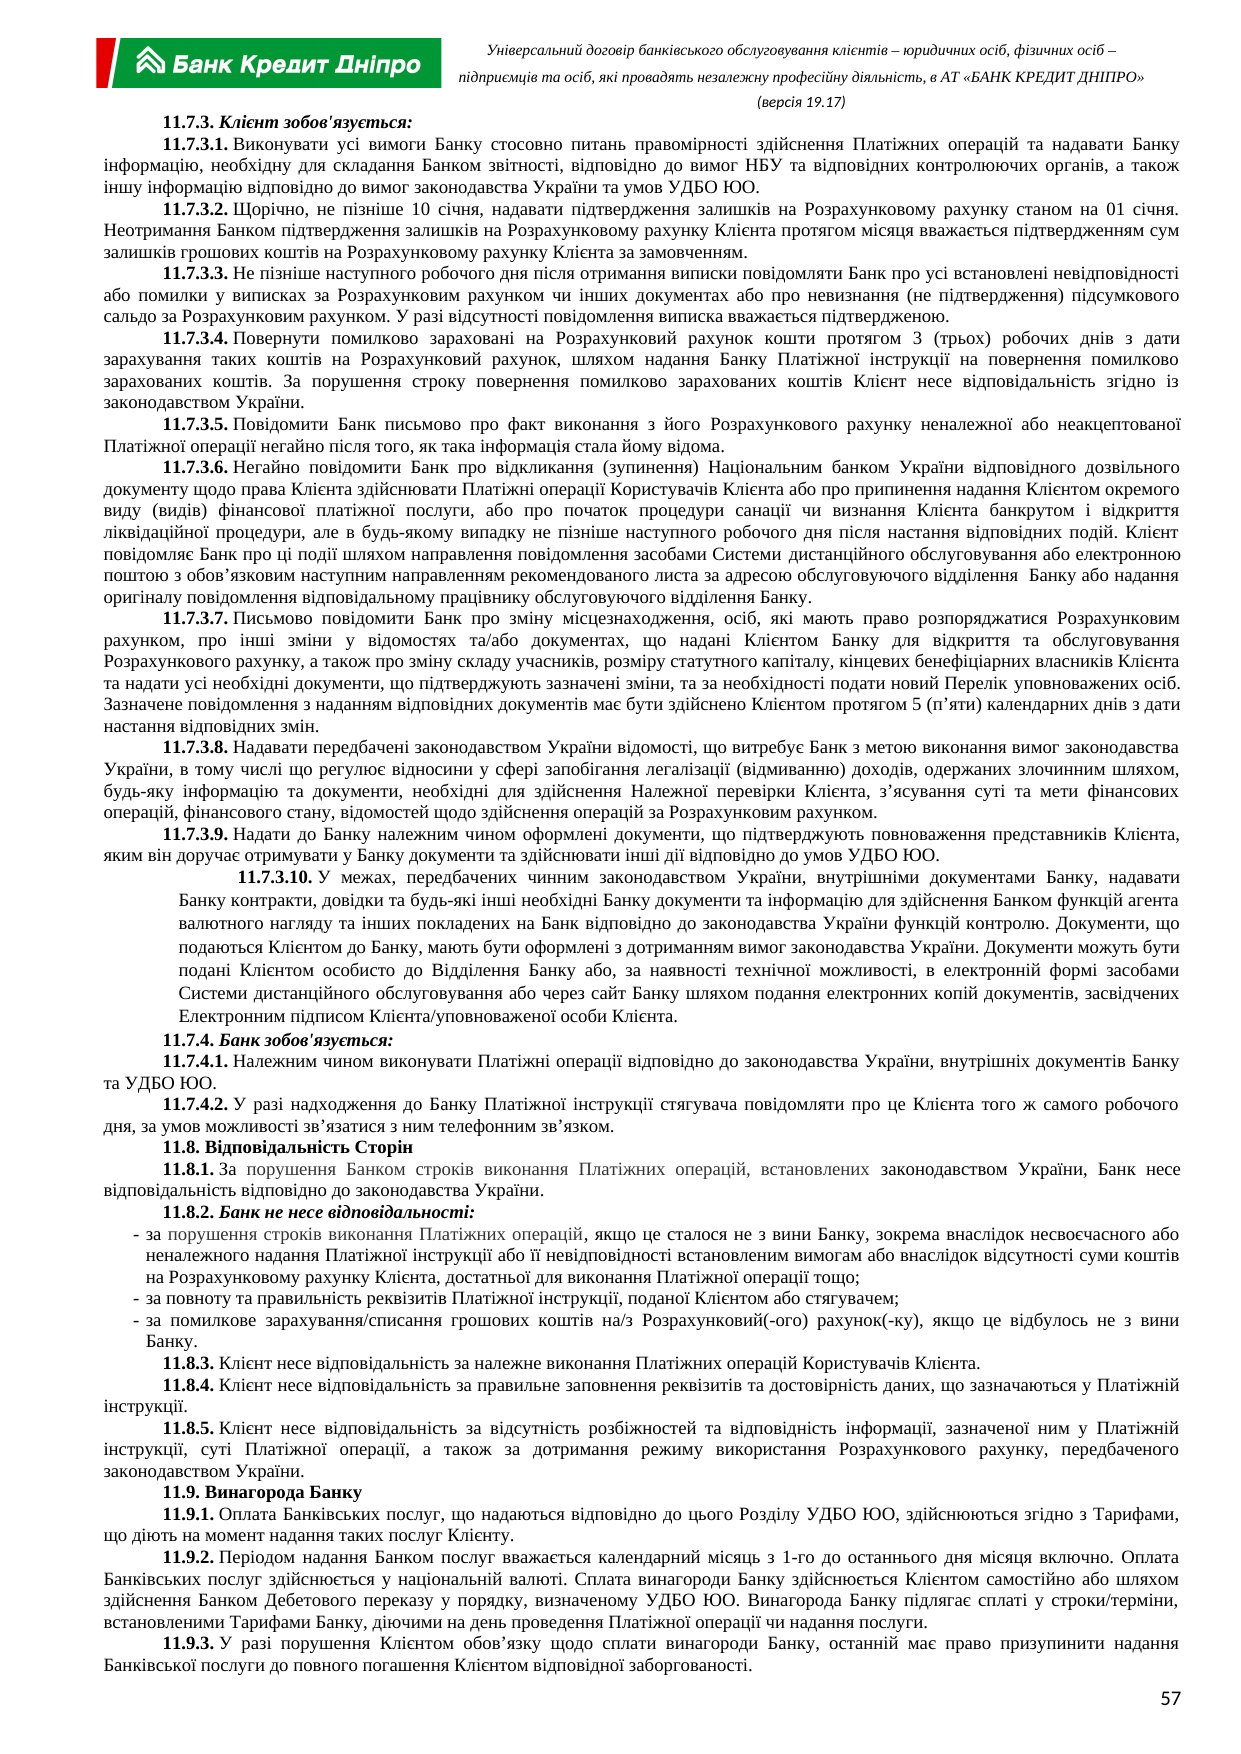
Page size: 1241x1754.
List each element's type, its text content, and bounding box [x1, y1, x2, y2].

list Періодом надання Банком послуг вважається календарний місяць з 1-го до останнього дня місяця включно. Оплата Банківських послуг здійснюється у національній валюті. Сплата винагороди Банку здійснюється Клієнтом самостійно або шляхом здійснення Банком Дебетового переказу у порядку, визначеному УДБО ЮО. Винагорода Банку підлягає сплаті у строки/терміни, встановленими Тарифами Банку, діючими на день проведення Платіжної операції чи надання послуги. [103, 1546, 1181, 1632]
list Негайно повідомити Банк про відкликання (зупинення) Національним банком України відповідного дозвільного документу щодо права Клієнта здійснювати Платіжні операції Користувачів Клієнта або про припинення надання Клієнтом окремого виду (видів) фінансової платіжної послуги, або про початок процедури санації чи визнання Клієнта банкрутом і відкриття ліквідаційної процедури, але в будь-якому випадку не пізніше наступного робочого дня після настання відповідних подій. Клієнт повідомляє Банк про ці події шляхом направлення повідомлення засобами Системи дистанційного обслуговування або електронною поштою з обов’язковим наступним направленням рекомендованого листа за адресою обслуговуючого відділення Банку або надання оригіналу повідомлення відповідальному працівнику обслуговуючого відділення Банку. [103, 456, 1181, 607]
list Належним чином виконувати Платіжні операції відповідно до законодавства України, внутрішніх документів Банку та УДБО ЮО. [103, 1050, 1181, 1093]
list за помилкове зарахування/списання грошових коштів на/з Розрахунковий(-ого) рахунок(-ку), якщо це відбулось не з вини Банку. [133, 1309, 1181, 1352]
list Клієнт несе відповідальність за правильне заповнення реквізитів та достовірність даних, що зазначаються у Платіжній інструкції. [103, 1373, 1181, 1417]
list За порушення Банком строків виконання Платіжних операцій, встановлених законодавством України, Банк несе відповідальність відповідно до законодавства України. [103, 1158, 1181, 1201]
list Виконувати усі вимоги Банку стосовно питань правомірності здійснення Платіжних операцій та надавати Банку інформацію, необхідну для складання Банком звітності, відповідно до вимог НБУ та відповідних контролюючих органів, а також іншу інформацію відповідно до вимог законодавства України та умов УДБО ЮО. [103, 133, 1181, 197]
list Письмово повідомити Банк про зміну місцезнаходження, осіб, які мають право розпоряджатися Розрахунковим рахунком, про інші зміни у відомостях та/або документах, що надані Клієнтом Банку для відкриття та обслуговування Розрахункового рахунку, а також про зміну складу учасників, розміру статутного капіталу, кінцевих бенефіціарних власників Клієнта та надати усі необхідні документи, що підтверджують зазначені зміни, та за необхідності подати новий Перелік уповноважених осіб. Зазначене повідомлення з наданням відповідних документів має бути здійснено Клієнтом протягом 5 (п’яти) календарних днів з дати настання відповідних змін. [103, 607, 1181, 736]
list У межах, передбачених чинним законодавством України, внутрішніми документами Банку, надавати Банку контракти, довідки та будь-які інші необхідні Банку документи та інформацію для здійснення Банком функцій агента валютного нагляду та інших покладених на Банк відповідно до законодавства України функцій контролю. Документи, що подаються Клієнтом до Банку, мають бути оформлені з дотриманням вимог законодавства України. Документи можуть бути подані Клієнтом особисто до Відділення Банку або, за наявності технічної можливості, в електронній формі засобами Системи дистанційного обслуговування або через сайт Банку шляхом подання електронних копій документів, засвідчених Електронним підписом Клієнта/уповноваженої особи Клієнта. [178, 866, 1181, 1027]
list за повноту та правильність реквізитів Платіжної інструкції, поданої Клієнтом або стягувачем; [133, 1287, 1181, 1309]
list Повернути помилково зараховані на Розрахунковий рахунок кошти протягом 3 (трьох) робочих днів з дати зарахування таких коштів на Розрахунковий рахунок, шляхом надання Банку Платіжної інструкції на повернення помилково зарахованих коштів. За порушення строку повернення помилково зарахованих коштів Клієнт несе відповідальність згідно із законодавством України. [103, 327, 1181, 413]
list У разі порушення Клієнтом обов’язку щодо сплати винагороди Банку, останній має право призупинити надання Банківської послуги до повного погашення Клієнтом відповідної заборгованості. [103, 1632, 1181, 1675]
list Надавати передбачені законодавством України відомості, що витребує Банк з метою виконання вимог законодавства України, в тому числі що регулює відносини у сфері запобігання легалізації (відмиванню) доходів, одержаних злочинним шляхом, будь-яку інформацію та документи, необхідні для здійснення Належної перевірки Клієнта, з’ясування суті та мети фінансових операцій, фінансового стану, відомостей щодо здійснення операцій за Розрахунковим рахунком. [103, 736, 1181, 823]
list Щорічно, не пізніше 10 січня, надавати підтвердження залишків на Розрахунковому рахунку станом на 01 січня. Неотримання Банком підтвердження залишків на Розрахунковому рахунку Клієнта протягом місяця вважається підтвердженням сум залишків грошових коштів на Розрахунковому рахунку Клієнта за замовченням. [103, 197, 1181, 262]
list Клієнт зобов'язується: [103, 85, 1181, 133]
list Банк не несе відповідальності: [103, 1201, 1181, 1222]
list Повідомити Банк письмово про факт виконання з його Розрахункового рахунку неналежної або неакцептованої Платіжної операції негайно після того, як така інформація стала йому відома. [103, 413, 1181, 456]
list У разі надходження до Банку Платіжної інструкції стягувача повідомляти про це Клієнта того ж самого робочого дня, за умов можливості зв’язатися з ним телефонним зв’язком. [103, 1093, 1181, 1136]
list Винагорода Банку [103, 1481, 1181, 1503]
list Банк зобов'язується: [103, 1028, 1181, 1050]
list Відповідальність Сторін [103, 1136, 1181, 1158]
list Клієнт несе відповідальність за належне виконання Платіжних операцій Користувачів Клієнта. [103, 1352, 1181, 1373]
picture [96, 38, 442, 88]
list за порушення строків виконання Платіжних операцій, якщо це сталося не з вини Банку, зокрема внаслідок несвоєчасного або неналежного надання Платіжної інструкції або її невідповідності встановленим вимогам або внаслідок відсутності суми коштів на Розрахунковому рахунку Клієнта, достатньої для виконання Платіжної операції тощо; [133, 1222, 1181, 1287]
list Оплата Банківських послуг, що надаються відповідно до цього Розділу УДБО ЮО, здійснюються згідно з Тарифами, що діють на момент надання таких послуг Клієнту. [103, 1503, 1181, 1546]
list Надати до Банку належним чином оформлені документи, що підтверджують повноваження представників Клієнта, яким він доручає отримувати у Банку документи та здійснювати інші дії відповідно до умов УДБО ЮО. [103, 823, 1181, 866]
list Не пізніше наступного робочого дня після отримання виписки повідомляти Банк про усі встановлені невідповідності або помилки у виписках за Розрахунковим рахунком чи інших документах або про невизнання (не підтвердження) підсумкового сальдо за Розрахунковим рахунком. У разі відсутності повідомлення виписка вважається підтвердженою. [103, 262, 1181, 327]
list Клієнт несе відповідальність за відсутність розбіжностей та відповідність інформації, зазначеної ним у Платіжній інструкції, суті Платіжної операції, а також за дотримання режиму використання Розрахункового рахунку, передбаченого законодавством України. [103, 1417, 1181, 1481]
